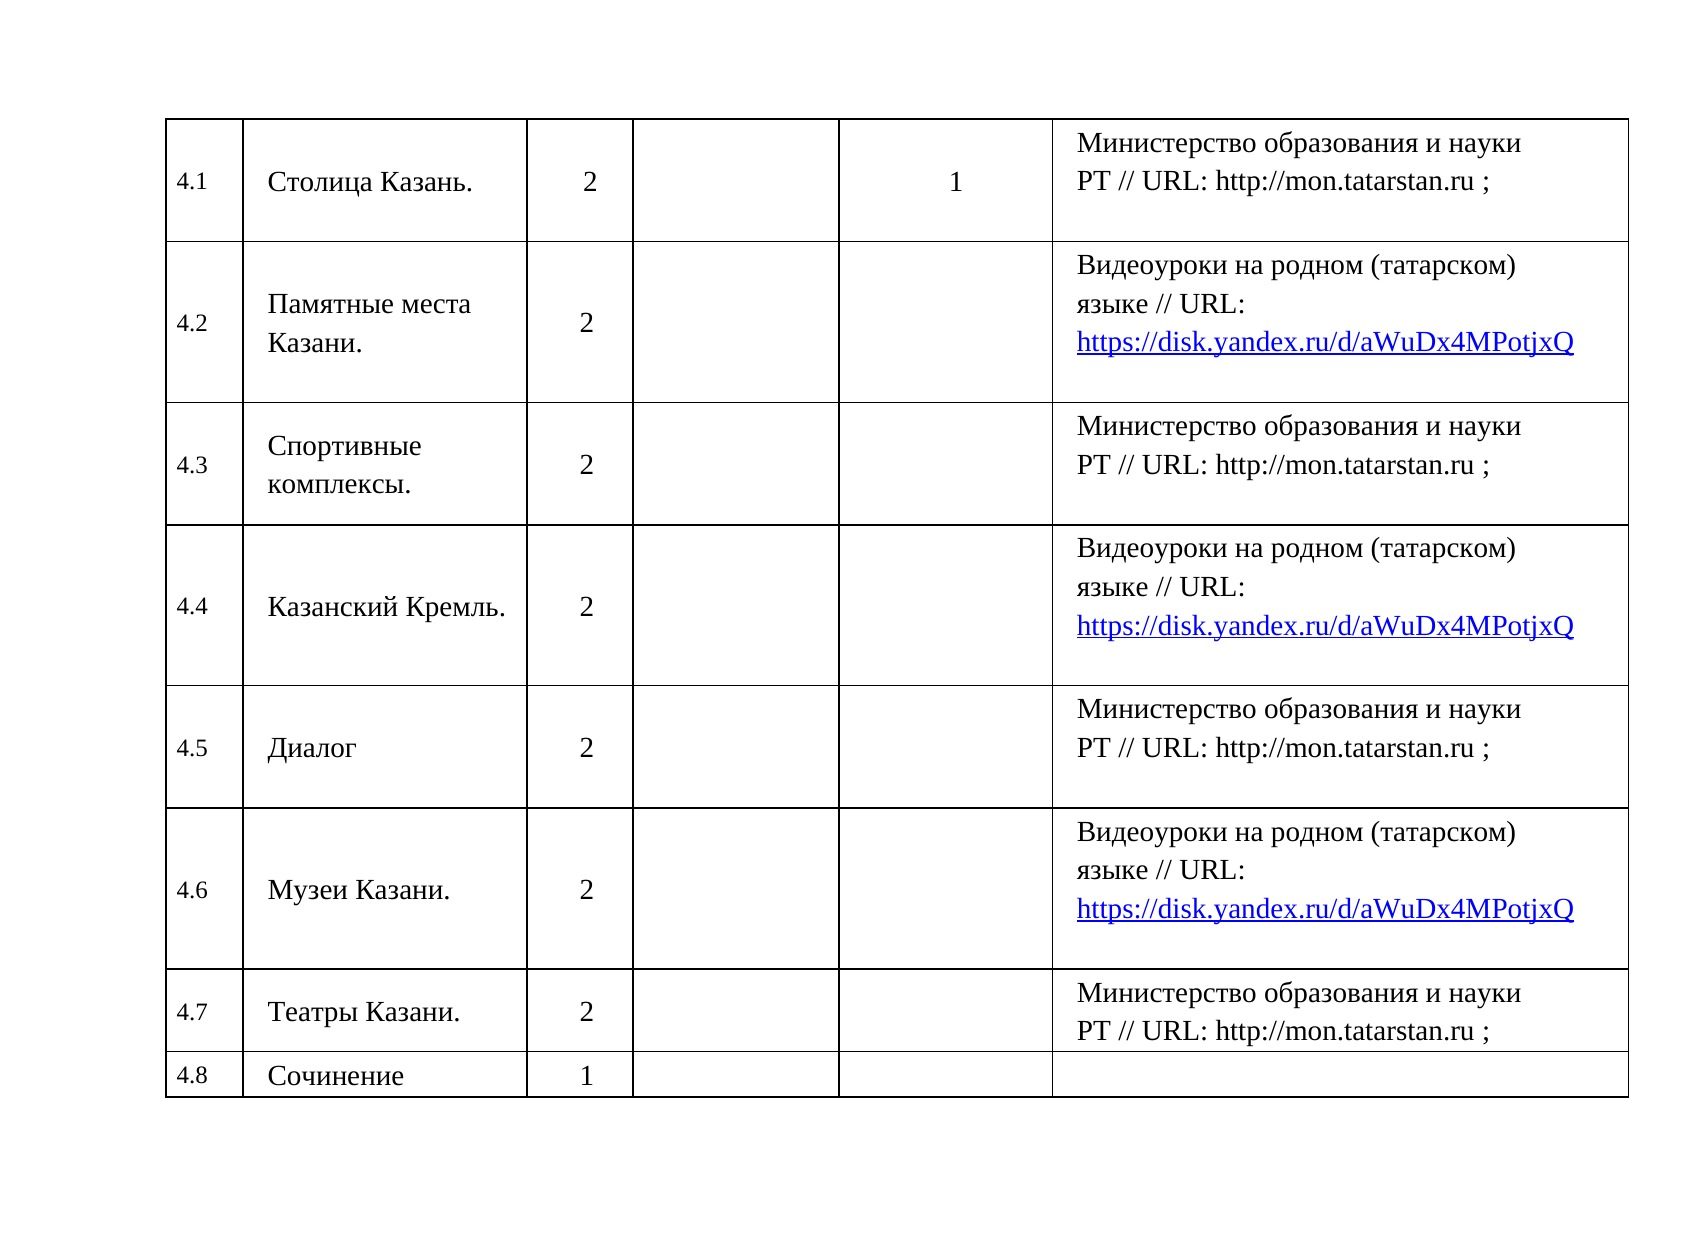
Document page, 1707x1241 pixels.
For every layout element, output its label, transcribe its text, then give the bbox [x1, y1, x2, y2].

table_cell 4.6 [167, 809, 242, 968]
table_cell 4.8 [167, 1052, 242, 1096]
table_cell [840, 403, 1052, 524]
table_cell [840, 686, 1052, 807]
table_cell 1 [528, 1052, 632, 1096]
table_cell Сочинение [244, 1052, 526, 1096]
table_cell Столица Казань. [244, 120, 526, 241]
table_cell 4.7 [167, 970, 242, 1051]
table_cell [634, 686, 838, 807]
table_cell 2 [528, 403, 632, 524]
table_cell [634, 809, 838, 968]
table_cell Видеоуроки на родном (татарском) языке // URL: https://disk.yandex.ru/d/aWuDx4MPotjxQ [1053, 242, 1628, 401]
table_cell Казанский Кремль. [244, 526, 526, 685]
table_cell [1053, 1052, 1628, 1096]
table_cell 4.2 [167, 242, 242, 401]
table_cell Театры Казани. [244, 970, 526, 1051]
table_cell 2 [528, 120, 632, 241]
table_cell [840, 809, 1052, 968]
table_cell 4.5 [167, 686, 242, 807]
table_cell 2 [528, 686, 632, 807]
table_cell Спортивные комплексы. [244, 403, 526, 524]
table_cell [1053, 970, 1628, 1051]
table_cell 4.3 [167, 403, 242, 524]
table_cell [634, 403, 838, 524]
table_cell [634, 970, 838, 1051]
table_cell [634, 120, 838, 241]
table_cell 4.4 [167, 526, 242, 685]
table_cell 2 [528, 526, 632, 685]
table_cell Министерство образования и науки РТ // URL: http://mon.tatarstan.ru ; [1053, 686, 1628, 807]
table_cell [634, 242, 838, 401]
table_cell Министерство образования и науки РТ // URL: http://mon.tatarstan.ru ; [1053, 120, 1628, 241]
table_cell [840, 1052, 1052, 1096]
table_cell Музеи Казани. [244, 809, 526, 968]
table_cell [840, 526, 1052, 685]
table_cell [634, 1052, 838, 1096]
table_cell 4.1 [167, 120, 242, 241]
table_cell Видеоуроки на родном (татарском) языке // URL: https://disk.yandex.ru/d/aWuDx4MPotjxQ [1053, 809, 1628, 968]
table_cell [634, 526, 838, 685]
table_cell 1 [840, 120, 1052, 241]
table_cell 2 [528, 809, 632, 968]
table_cell [840, 242, 1052, 401]
table_cell Памятные места Казани. [244, 242, 526, 401]
table_cell Министерство образования и науки РТ // URL: http://mon.tatarstan.ru ; [1053, 403, 1628, 524]
table_cell 2 [528, 970, 632, 1051]
table_cell 2 [528, 242, 632, 401]
table_cell [840, 970, 1052, 1051]
table_cell Диалог [244, 686, 526, 807]
table_cell Видеоуроки на родном (татарском) языке // URL: https://disk.yandex.ru/d/aWuDx4MPotjxQ [1053, 526, 1628, 685]
